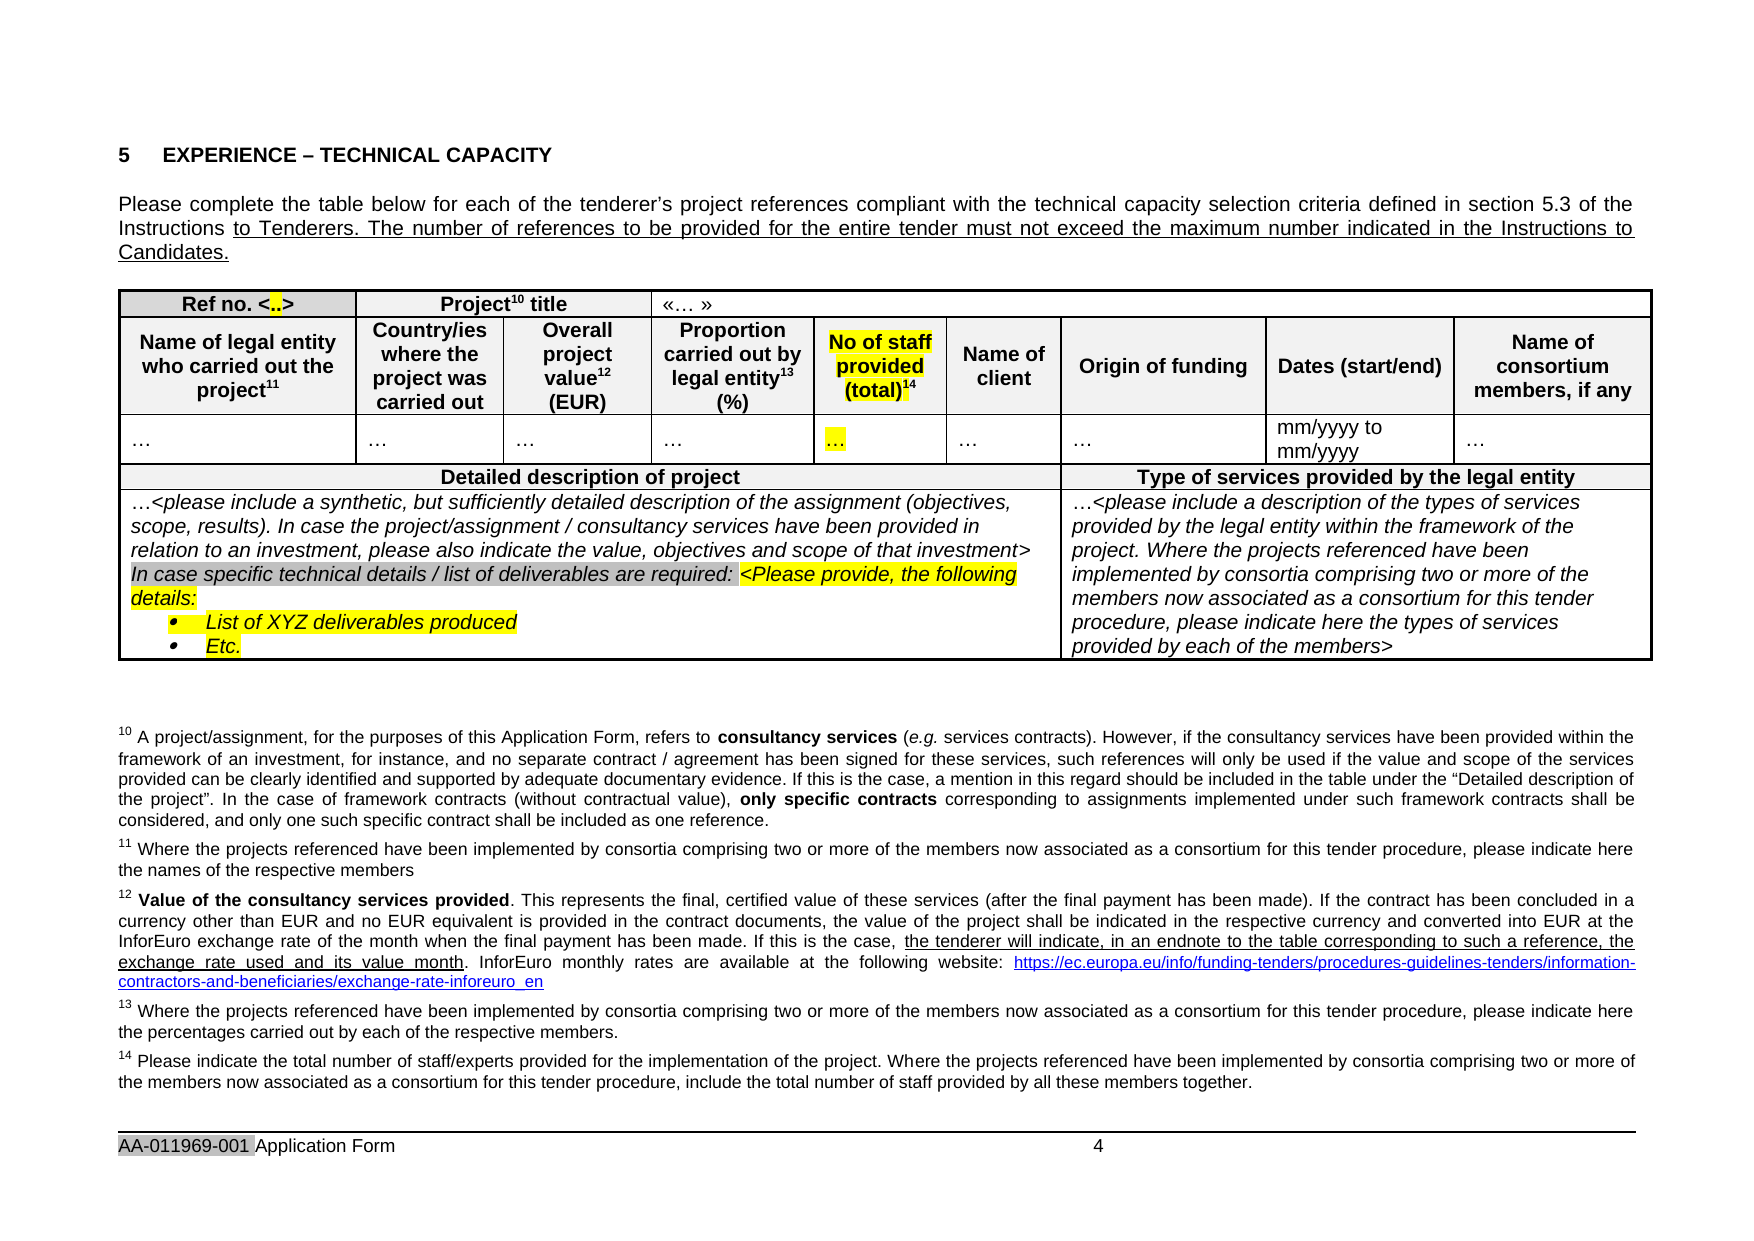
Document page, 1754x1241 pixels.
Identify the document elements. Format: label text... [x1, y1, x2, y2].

table_cell … [652, 415, 813, 463]
table_cell …<please include a synthetic, but sufficiently detailed description of the assignment (objectives, scope, results). In case the project/assignment / consultancy services have been provided in relation to an investment, please also indicate the value, objectives and scope of that investment> In case specific technical details / list of deliverables are required: <Please provide, the following details: List of XYZ deliverables produced Etc. [121, 490, 1060, 658]
table_cell … [357, 415, 503, 463]
table_cell Dates (start/end) [1267, 318, 1453, 413]
table_cell … [947, 415, 1060, 463]
table_cell … [121, 415, 355, 463]
table_header Ref no. <..> [282, 292, 355, 316]
table_cell … [1455, 415, 1650, 463]
table_cell Name of consortium members, if any [1455, 318, 1650, 413]
table_cell Proportion carried out by legal entity (%) [652, 318, 813, 413]
table_cell Type of services provided by the legal entity [1062, 465, 1650, 488]
table_cell … [504, 415, 651, 463]
table_cell Name of legal entity who carried out the project [121, 318, 355, 413]
text Please complete the table below for each of the tenderer’s project references compliant with the technical capacity selection criteria defined in section 5.3 of the Instructions to Tenderers. The number of references to be provided for the entire tender must not exceed the maximum number indicated in the Instructions to Candidates. [118, 192, 1636, 264]
text 5 EXPERIENCE – TECHNICAL CAPACITY [118, 143, 1636, 167]
table_cell … [1062, 415, 1265, 463]
table_header Project title [357, 292, 651, 316]
table_cell Detailed description of project [121, 465, 1060, 488]
table_cell No of staff provided (total) [815, 318, 946, 413]
table_cell Origin of funding [1062, 318, 1265, 413]
table_cell Overall project value (EUR) [504, 318, 651, 413]
table_cell …<please include a description of the types of services provided by the legal entity within the framework of the project. Where the projects referenced have been implemented by consortia comprising two or more of the members now associated as a consortium for this tender procedure, please indicate here the types of services provided by each of the members> [1062, 490, 1650, 658]
table_cell … [815, 415, 946, 463]
table_header Ref no. <..> [121, 292, 270, 316]
table_cell Country/ies where the project was carried out [357, 318, 503, 413]
table_header «… » [652, 292, 1650, 316]
table_cell Name of client [947, 318, 1060, 413]
table_cell mm/yyyy to mm/yyyy [1267, 415, 1453, 463]
